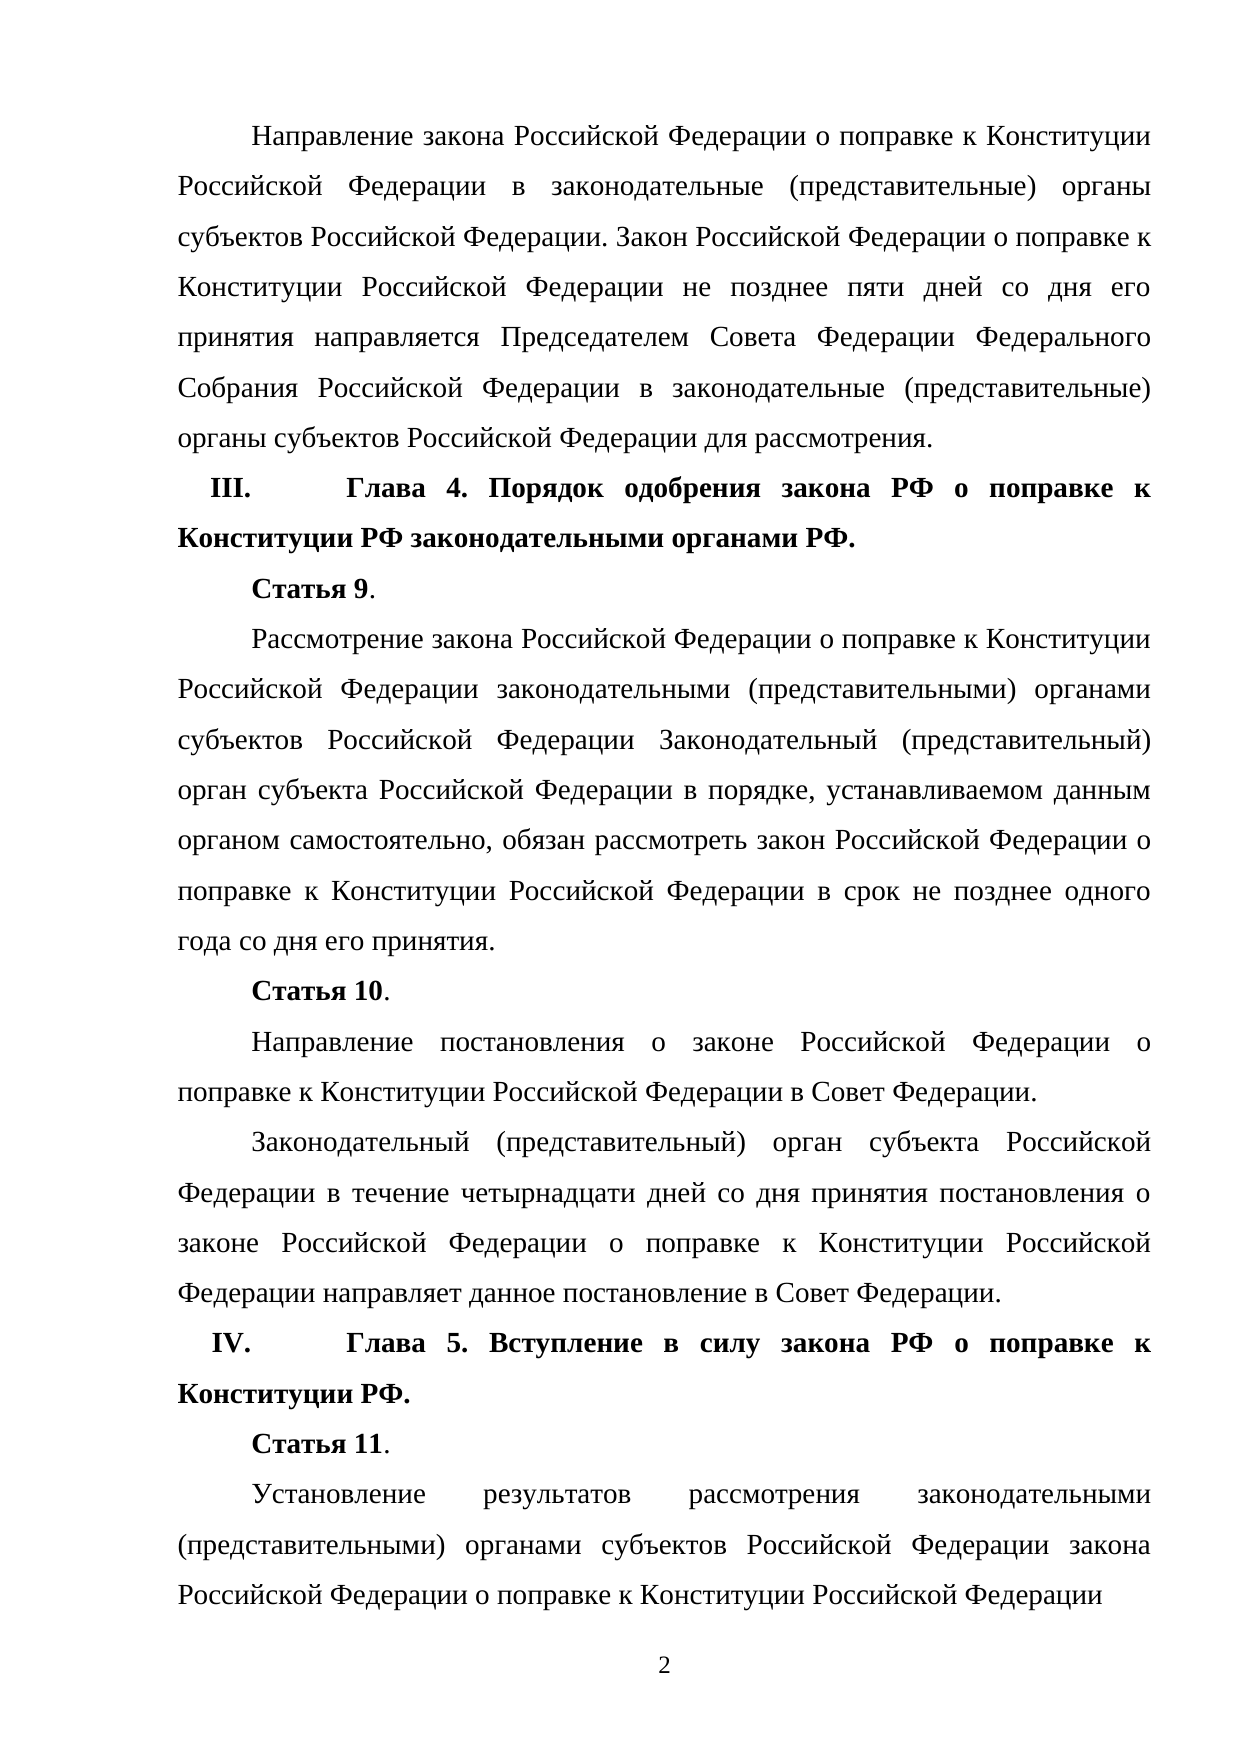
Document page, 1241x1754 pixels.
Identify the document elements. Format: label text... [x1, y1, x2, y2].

text Статья 10. [177, 973, 1152, 1007]
text Статья 11. [177, 1426, 1152, 1460]
text Законодательный (представительный) орган субъекта Российской Федерации в течение четырнадцати дней со дня принятия постановления о законе Российской Федерации о поправке к Конституции Российской Федерации направляет данное постановление в Совет Федерации. [177, 1124, 1152, 1309]
text Рассмотрение закона Российской Федерации о поправке к Конституции Российской Федерации законодательными (представительными) органами субъектов Российской Федерации Законодательный (представительный) орган субъекта Российской Федерации в порядке, устанавливаемом данным органом самостоятельно, обязан рассмотреть закон Российской Федерации о поправке к Конституции Российской Федерации в срок не позднее одного года со дня его принятия. [177, 621, 1152, 957]
text Направление постановления о законе Российской Федерации о поправке к Конституции Российской Федерации в Совет Федерации. [177, 1024, 1152, 1108]
list Глава 4. Порядок одобрения закона РФ о поправке к Конституции РФ законодательными органами РФ. [177, 470, 1152, 554]
text Статья 9. [177, 571, 1152, 604]
list Глава 5. Вступление в силу закона РФ о поправке к Конституции РФ. [177, 1326, 1152, 1409]
text Направление закона Российской Федерации о поправке к Конституции Российской Федерации в законодательные (представительные) органы субъектов Российской Федерации. Закон Российской Федерации о поправке к Конституции Российской Федерации не позднее пяти дней со дня его принятия направляется Председателем Совета Федерации Федерального Собрания Российской Федерации в законодательные (представительные) органы субъектов Российской Федерации для рассмотрения. [177, 118, 1152, 453]
text Установление результатов рассмотрения законодательными (представительными) органами субъектов Российской Федерации закона Российской Федерации о поправке к Конституции Российской Федерации [177, 1477, 1152, 1611]
